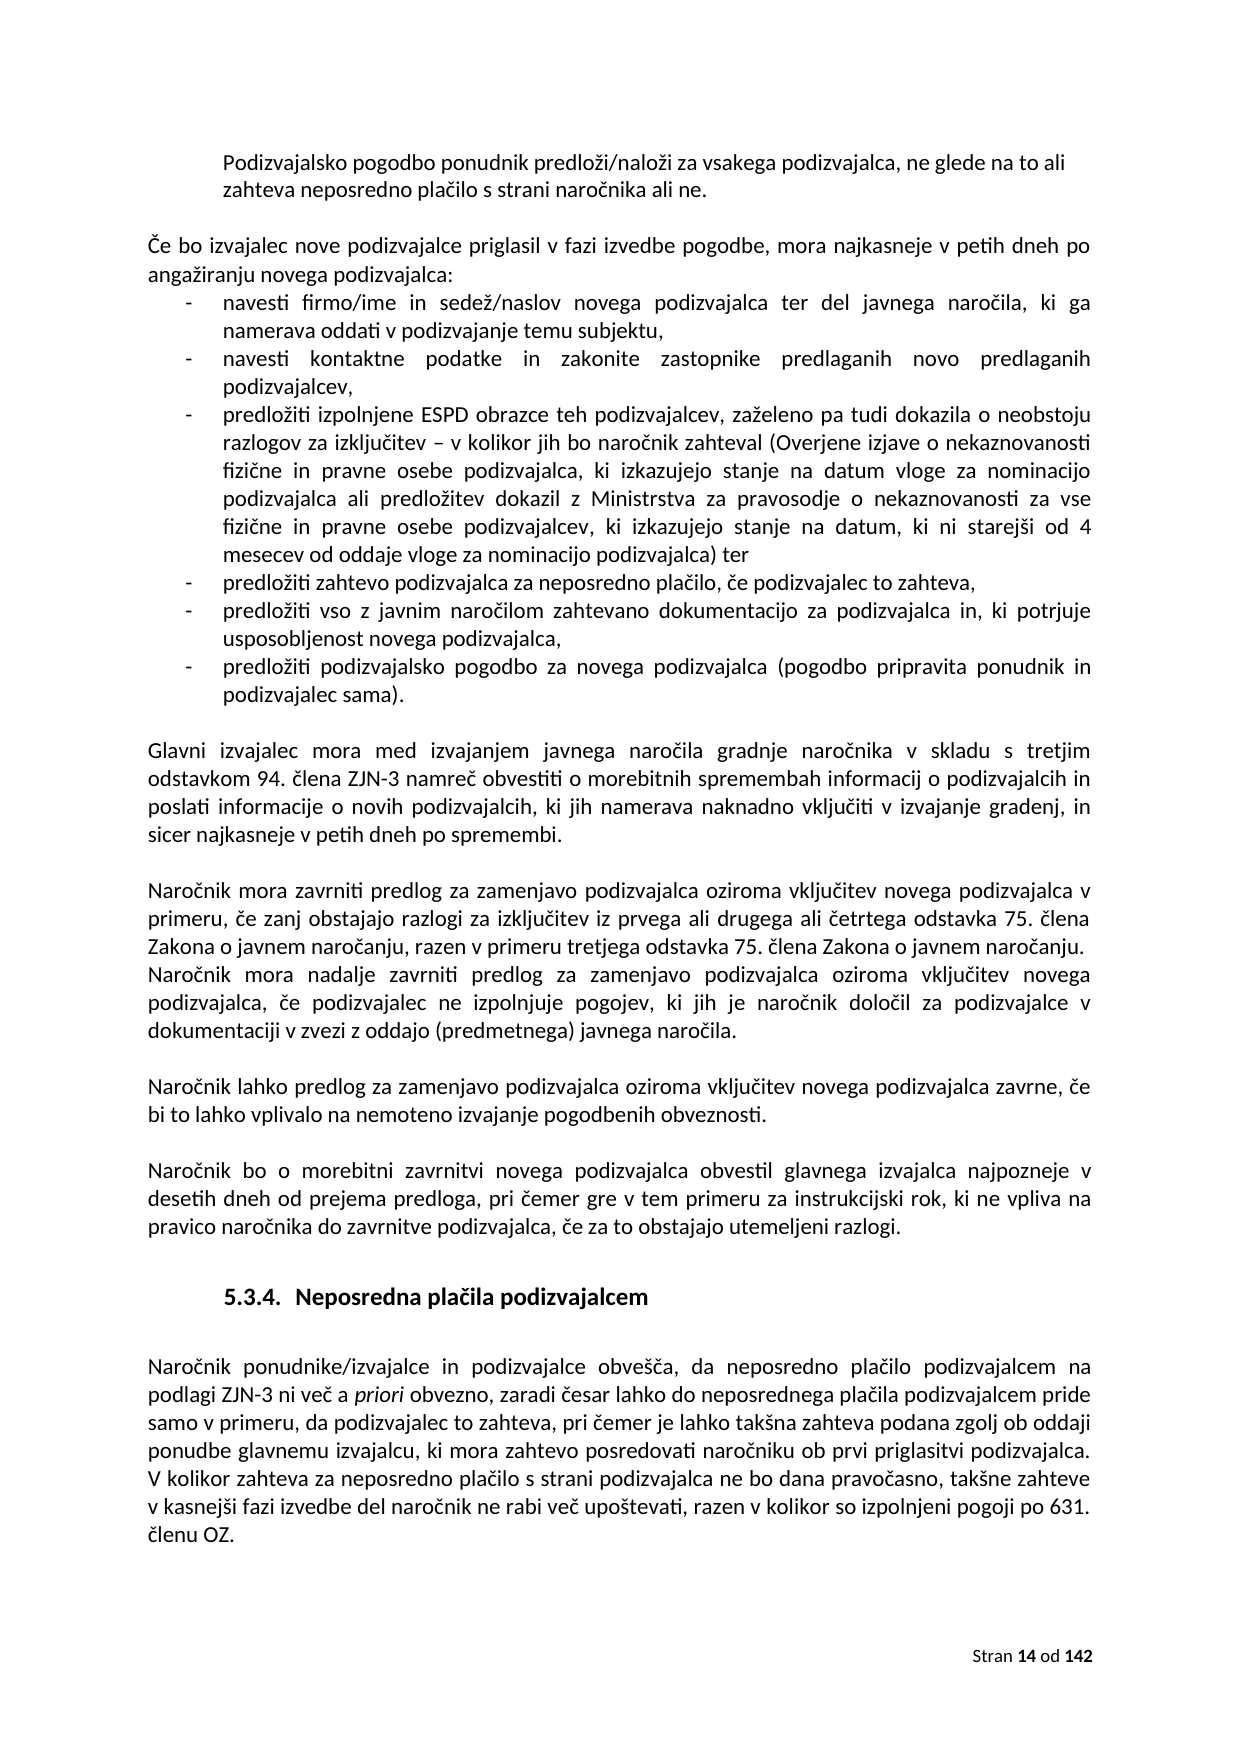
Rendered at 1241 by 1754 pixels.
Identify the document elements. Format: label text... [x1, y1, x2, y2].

text Naročnik mora zavrniti predlog za zamenjavo podizvajalca oziroma vključitev novega podizvajalca v primeru, če zanj obstajajo razlogi za izključitev iz prvega ali drugega ali četrtega odstavka 75. člena Zakona o javnem naročanju, razen v primeru tretjega odstavka 75. člena Zakona o javnem naročanju. [148, 876, 1093, 960]
text Podizvajalsko pogodbo ponudnik predloži/naloži za vsakega podizvajalca, ne glede na to ali zahteva neposredno plačilo s strani naročnika ali ne. [223, 148, 1093, 204]
list predložiti zahtevo podizvajalca za neposredno plačilo, če podizvajalec to zahteva, [185, 568, 1093, 596]
text Naročnik ponudnike/izvajalce in podizvajalce obvešča, da neposredno plačilo podizvajalcem na podlagi ZJN-3 ni več a priori obvezno, zaradi česar lahko do neposrednega plačila podizvajalcem pride samo v primeru, da podizvajalec to zahteva, pri čemer je lahko takšna zahteva podana zgolj ob oddaji ponudbe glavnemu izvajalcu, ki mora zahtevo posredovati naročniku ob prvi priglasitvi podizvajalca. V kolikor zahteva za neposredno plačilo s strani podizvajalca ne bo dana pravočasno, takšne zahteve v kasnejši fazi izvedbe del naročnik ne rabi več upoštevati, razen v kolikor so izpolnjeni pogoji po 631. členu OZ. [148, 1352, 1093, 1548]
list predložiti podizvajalsko pogodbo za novega podizvajalca (pogodbo pripravita ponudnik in podizvajalec sama). [185, 652, 1093, 708]
list predložiti vso z javnim naročilom zahtevano dokumentacijo za podizvajalca in, ki potrjuje usposobljenost novega podizvajalca, [185, 596, 1093, 652]
text Naročnik lahko predlog za zamenjavo podizvajalca oziroma vključitev novega podizvajalca zavrne, če bi to lahko vplivalo na nemoteno izvajanje pogodbenih obveznosti. [148, 1072, 1093, 1128]
list navesti kontaktne podatke in zakonite zastopnike predlaganih novo predlaganih podizvajalcev, [185, 344, 1093, 400]
text Glavni izvajalec mora med izvajanjem javnega naročila gradnje naročnika v skladu s tretjim odstavkom 94. člena ZJN-3 namreč obvestiti o morebitnih spremembah informacij o podizvajalcih in poslati informacije o novih podizvajalcih, ki jih namerava naknadno vključiti v izvajanje gradenj, in sicer najkasneje v petih dneh po spremembi. [148, 736, 1093, 848]
text Če bo izvajalec nove podizvajalce priglasil v fazi izvedbe pogodbe, mora najkasneje v petih dneh po angažiranju novega podizvajalca: [148, 232, 1093, 288]
list navesti firmo/ime in sedež/naslov novega podizvajalca ter del javnega naročila, ki ga namerava oddati v podizvajanje temu subjektu, [185, 288, 1093, 344]
text Naročnik mora nadalje zavrniti predlog za zamenjavo podizvajalca oziroma vključitev novega podizvajalca, če podizvajalec ne izpolnjuje pogojev, ki jih je naročnik določil za podizvajalce v dokumentaciji v zvezi z oddajo (predmetnega) javnega naročila. [148, 960, 1093, 1044]
subtitle Neposredna plačila podizvajalcem [223, 1281, 1093, 1311]
text Naročnik bo o morebitni zavrnitvi novega podizvajalca obvestil glavnega izvajalca najpozneje v desetih dneh od prejema predloga, pri čemer gre v tem primeru za instrukcijski rok, ki ne vpliva na pravico naročnika do zavrnitve podizvajalca, če za to obstajajo utemeljeni razlogi. [148, 1156, 1093, 1240]
list predložiti izpolnjene ESPD obrazce teh podizvajalcev, zaželeno pa tudi dokazila o neobstoju razlogov za izključitev – v kolikor jih bo naročnik zahteval (Overjene izjave o nekaznovanosti fizične in pravne osebe podizvajalca, ki izkazujejo stanje na datum vloge za nominacijo podizvajalca ali predložitev dokazil z Ministrstva za pravosodje o nekaznovanosti za vse fizične in pravne osebe podizvajalcev, ki izkazujejo stanje na datum, ki ni starejši od 4 mesecev od oddaje vloge za nominacijo podizvajalca) ter [185, 400, 1093, 568]
